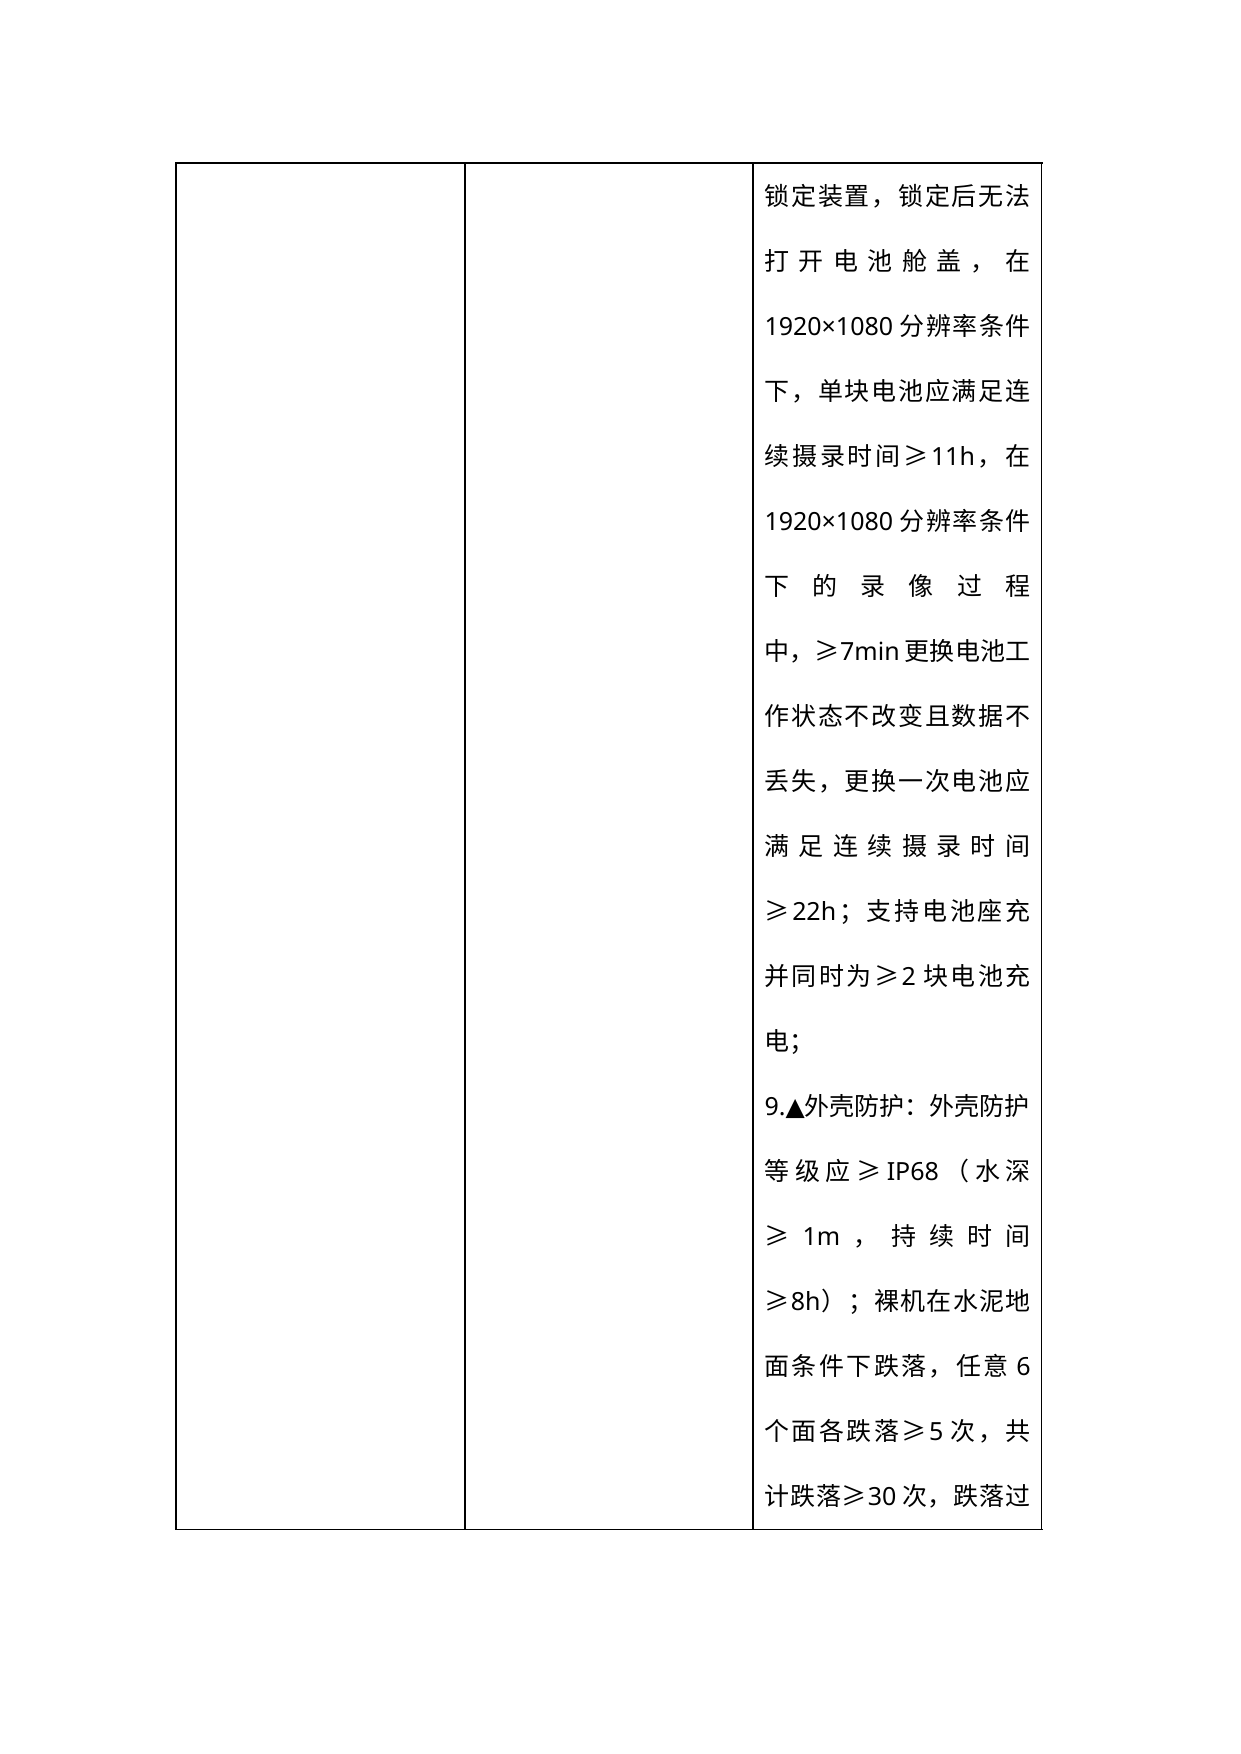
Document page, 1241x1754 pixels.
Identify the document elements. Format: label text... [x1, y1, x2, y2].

table_cell 1 [177, 164, 464, 1528]
table_cell [466, 164, 752, 1528]
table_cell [754, 164, 1041, 1528]
